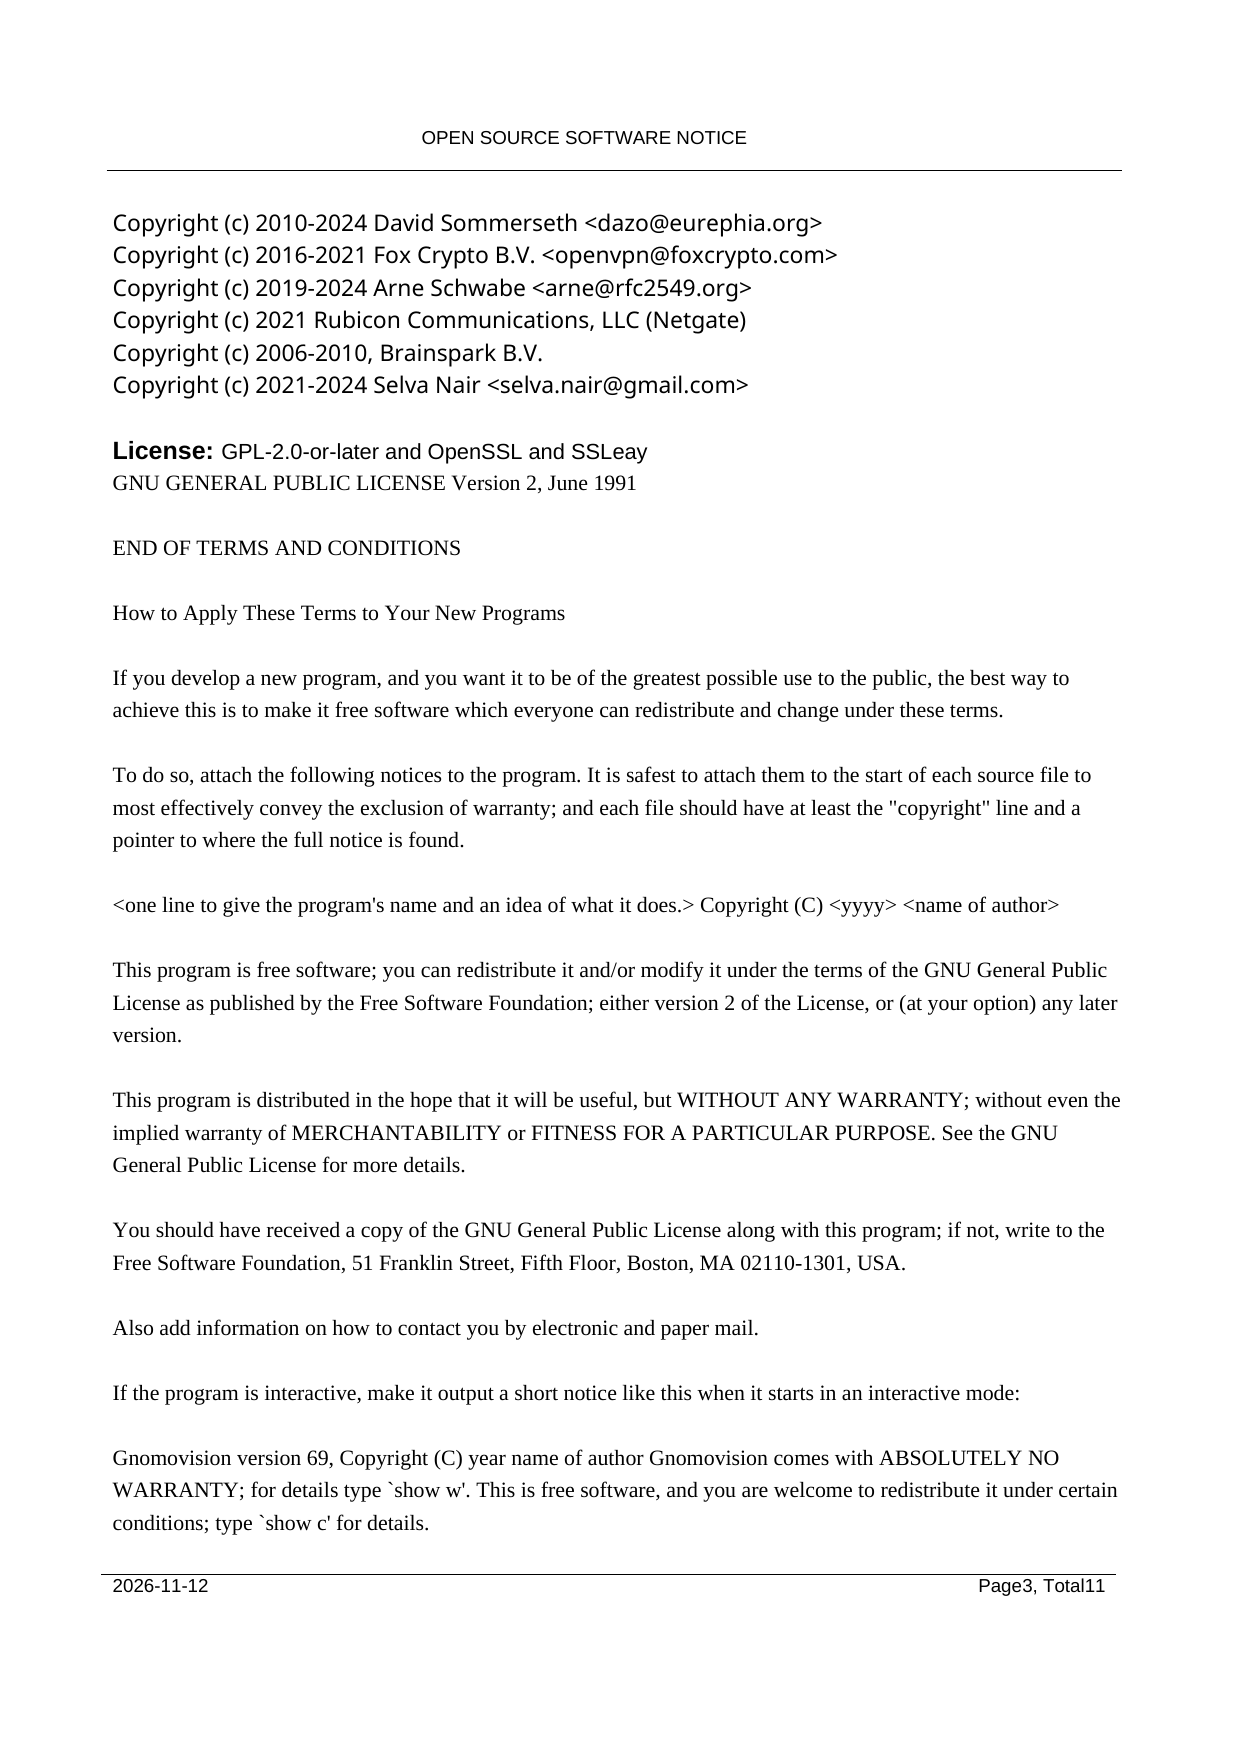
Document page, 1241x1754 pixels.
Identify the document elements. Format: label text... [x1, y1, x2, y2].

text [112, 206, 1128, 434]
text License: GPL-2.0-or-later and OpenSSL and SSLeay [112, 434, 1128, 466]
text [112, 466, 1128, 1539]
